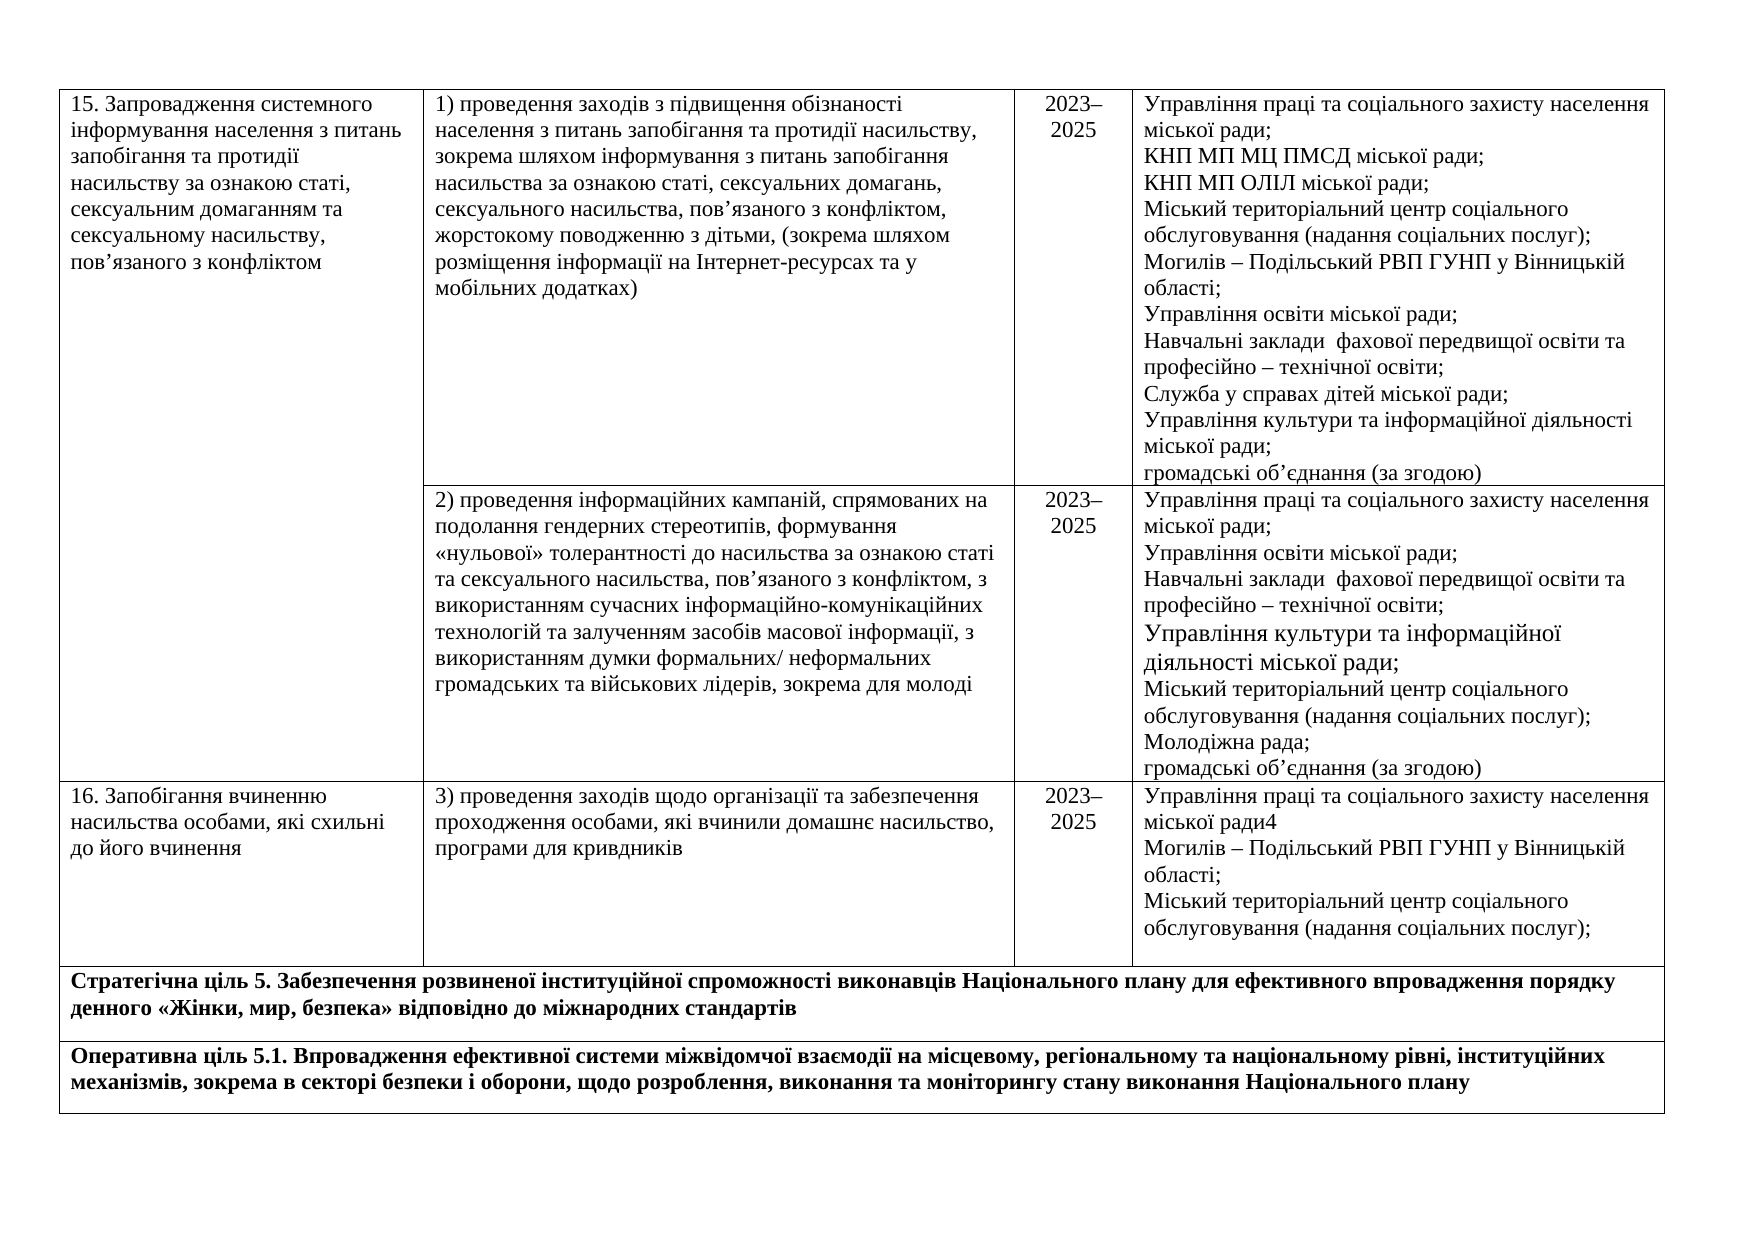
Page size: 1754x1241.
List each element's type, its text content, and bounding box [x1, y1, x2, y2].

table_cell 15. Запровадження системного інформування населення з питань запобігання та протидії насильству за ознакою статі, сексуальним домаганням та сексуальному насильству, пов’язаного з конфліктом [60, 90, 423, 781]
table_cell 2023–2025 [1015, 90, 1132, 485]
table_cell Оперативна ціль 5.1. Впровадження ефективної системи міжвідомчої взаємодії на місцевому, регіональному та національному рівні, інституційних механізмів, зокрема в секторі безпеки і оборони, щодо розроблення, виконання та моніторингу стану виконання Національного плану [60, 1042, 1664, 1113]
table_cell Управління праці та соціального захисту населення міської ради4 Могилів – Подільський РВП ГУНП у Вінницькій області; Міський територіальний центр соціального обслуговування (надання соціальних послуг); [1133, 782, 1664, 966]
table_cell Стратегічна ціль 5. Забезпечення розвиненої інституційної спроможності виконавців Національного плану для ефективного впровадження порядку денного «Жінки, мир, безпека» відповідно до міжнародних стандартів [60, 967, 1664, 1041]
table_cell 2023–2025 [1015, 782, 1132, 966]
table_cell Управління праці та соціального захисту населення міської ради; КНП МП МЦ ПМСД міської ради; КНП МП ОЛІЛ міської ради; Міський територіальний центр соціального обслуговування (надання соціальних послуг); Могилів – Подільський РВП ГУНП у Вінницькій області; Управління освіти міської ради; Навчальні заклади фахової передвищої освіти та професійно – технічної освіти; Служба у справах дітей міської ради; Управління культури та інформаційної діяльності міської ради; громадські об’єднання (за згодою) [1133, 90, 1664, 485]
table_cell 16. Запобігання вчиненню насильства особами, які схильні до його вчинення [60, 782, 423, 966]
table_cell 1) проведення заходів з підвищення обізнаності населення з питань запобігання та протидії насильству, зокрема шляхом інформування з питань запобігання насильства за ознакою статі, сексуальних домагань, сексуального насильства, пов’язаного з конфліктом, жорстокому поводженню з дітьми, (зокрема шляхом розміщення інформації на Інтернет-ресурсах та у мобільних додатках) [424, 90, 1014, 485]
table_cell 2023–2025 [1015, 486, 1132, 781]
table_cell 2) проведення інформаційних кампаній, спрямованих на подолання гендерних стереотипів, формування «нульової» толерантності до насильства за ознакою статі та сексуального насильства, пов’язаного з конфліктом, з використанням сучасних інформаційно-комунікаційних технологій та залученням засобів масової інформації, з використанням думки формальних/ неформальних громадських та військових лідерів, зокрема для молоді [424, 486, 1014, 781]
table_cell Управління праці та соціального захисту населення міської ради; Управління освіти міської ради; Навчальні заклади фахової передвищої освіти та професійно – технічної освіти; Управління культури та інформаційної діяльності міської ради; Міський територіальний центр соціального обслуговування (надання соціальних послуг); Молодіжна рада; громадські об’єднання (за згодою) [1133, 486, 1664, 781]
table_cell 3) проведення заходів щодо організації та забезпечення проходження особами, які вчинили домашнє насильство, програми для кривдників [424, 782, 1014, 966]
